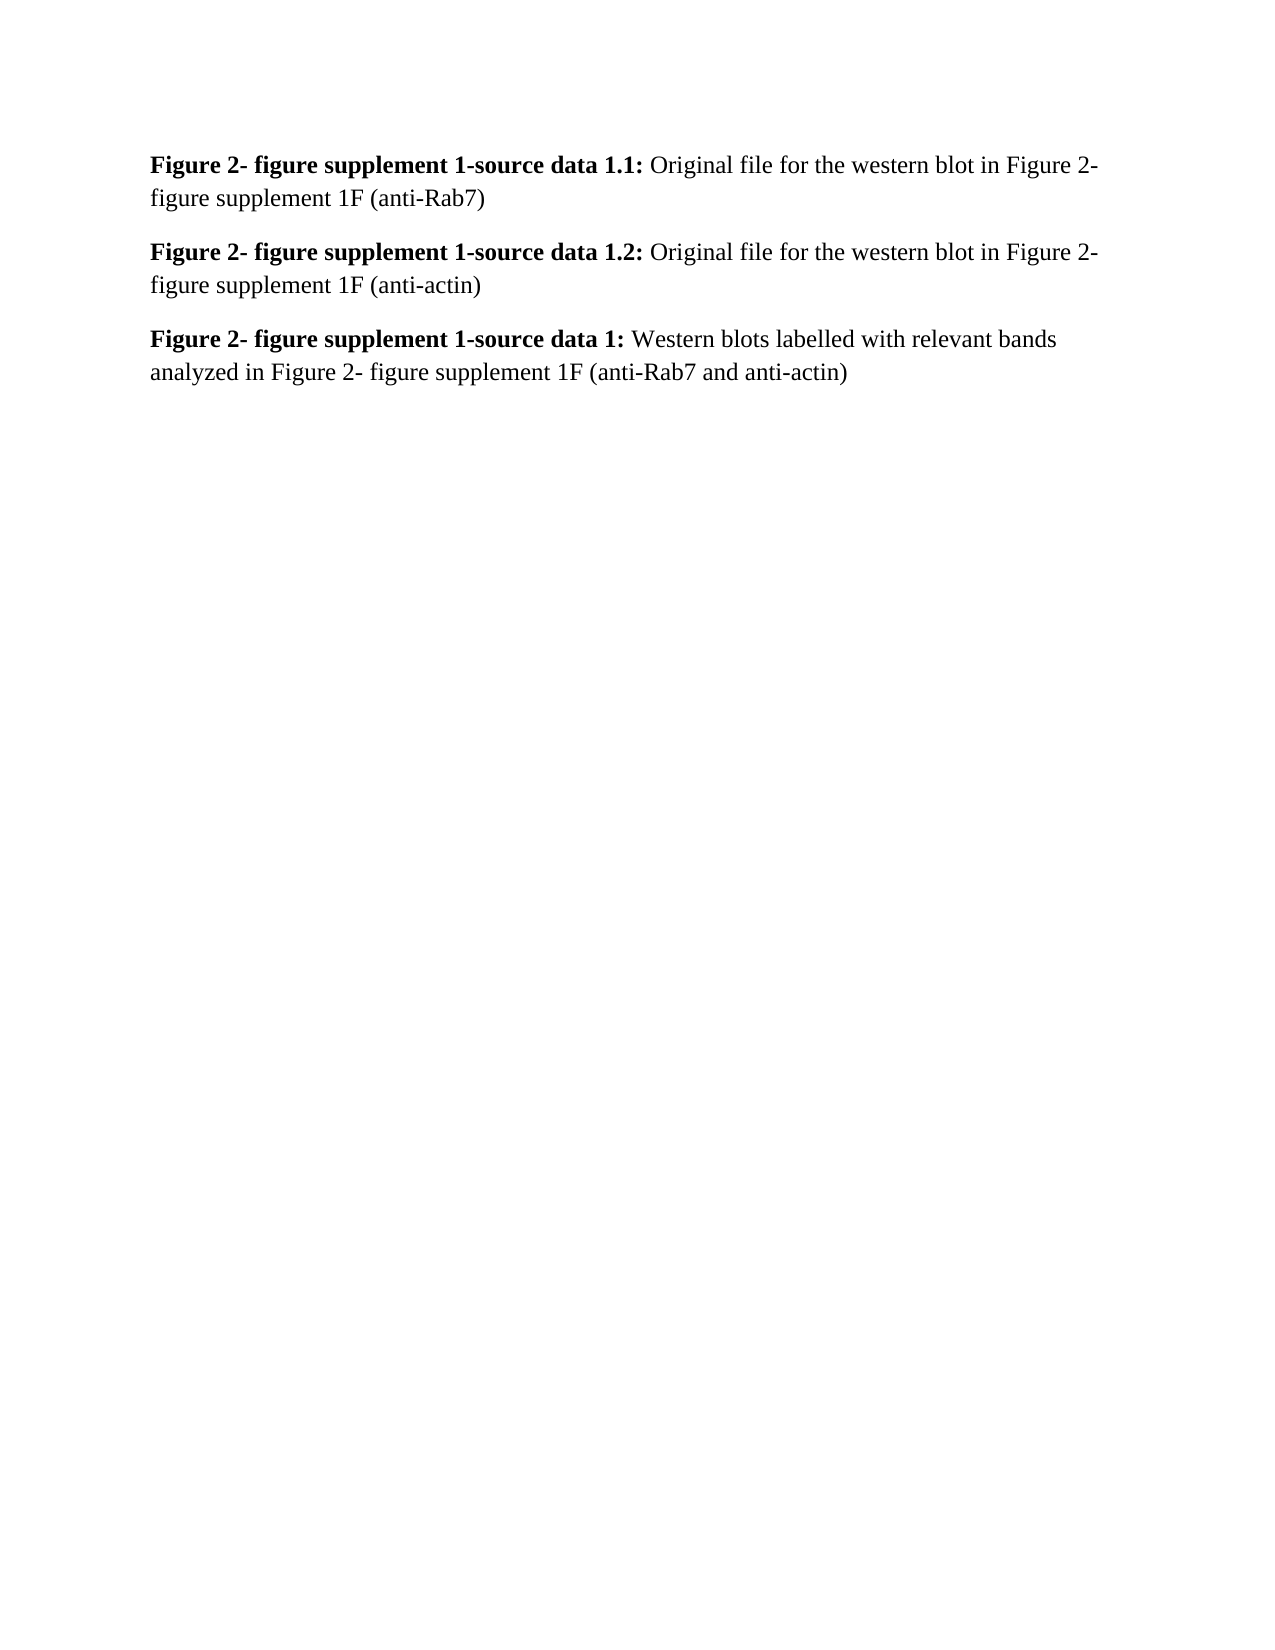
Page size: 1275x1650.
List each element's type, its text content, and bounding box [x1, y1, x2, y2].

text Figure 2- figure supplement 1-source data 1.2: Original file for the western blot in Figure 2- figure supplement 1F (anti-actin) [150, 237, 1125, 299]
text Figure 2- figure supplement 1-source data 1: Western blots labelled with relevant bands analyzed in Figure 2- figure supplement 1F (anti-Rab7 and anti-actin) [150, 324, 1125, 386]
text Figure 2- figure supplement 1-source data 1.1: Original file for the western blot in Figure 2- figure supplement 1F (anti-Rab7) [150, 150, 1125, 212]
